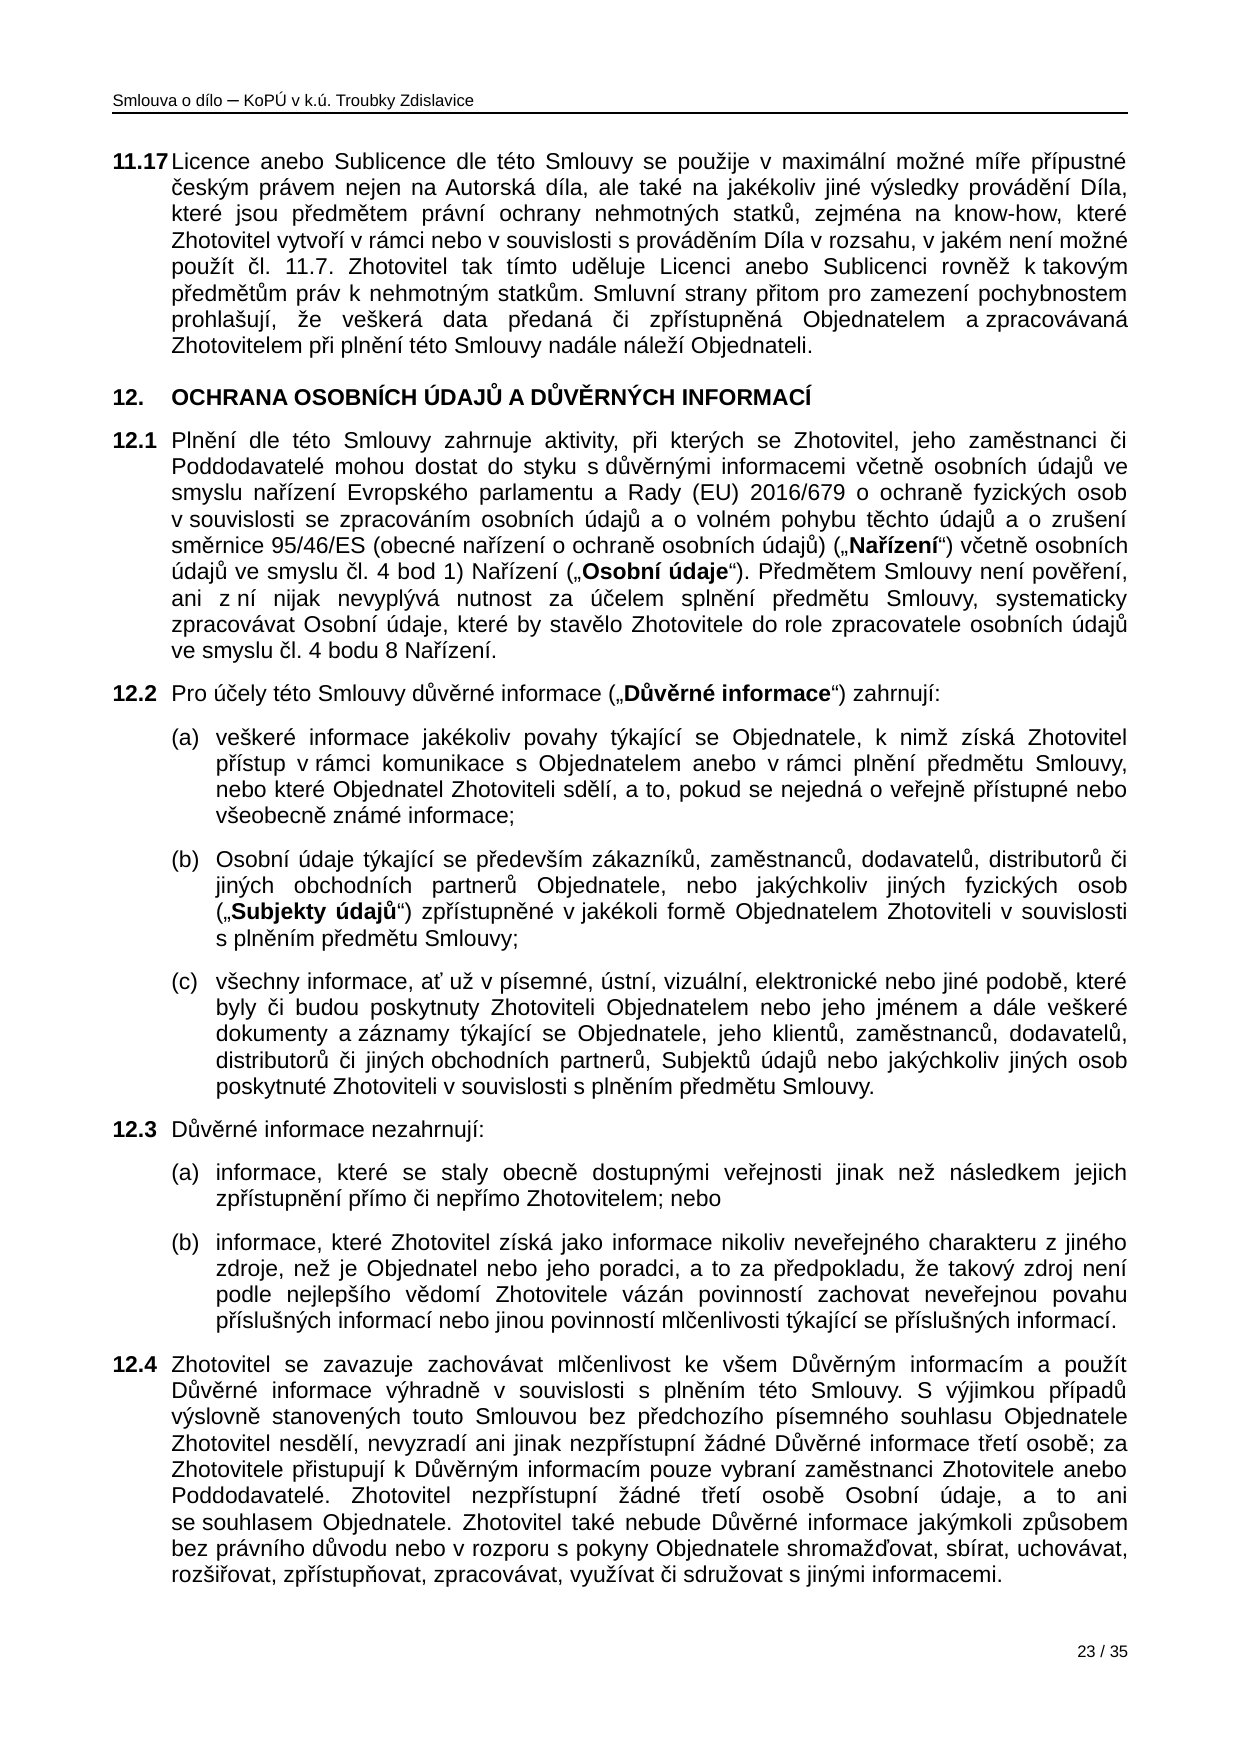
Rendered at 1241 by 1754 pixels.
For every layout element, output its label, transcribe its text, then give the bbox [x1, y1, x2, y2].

text Zhotovitel se zavazuje zachovávat mlčenlivost ke všem Důvěrným informacím a použít Důvěrné informace výhradně v souvislosti s plněním této Smlouvy. S výjimkou případů výslovně stanovených touto Smlouvou bez předchozího písemného souhlasu Objednatele Zhotovitel nesdělí, nevyzradí ani jinak nezpřístupní žádné Důvěrné informace třetí osobě; za Zhotovitele přistupují k Důvěrným informacím pouze vybraní zaměstnanci Zhotovitele anebo Poddodavatelé. Zhotovitel nezpřístupní žádné třetí osobě Osobní údaje, a to ani se souhlasem Objednatele. Zhotovitel také nebude Důvěrné informace jakýmkoli způsobem bez právního důvodu nebo v rozporu s pokyny Objednatele shromažďovat, sbírat, uchovávat, rozšiřovat, zpřístupňovat, zpracovávat, využívat či sdružovat s jinými informacemi. [112, 1351, 1128, 1588]
text všechny informace, ať už v písemné, ústní, vizuální, elektronické nebo jiné podobě, které byly či budou poskytnuty Zhotoviteli Objednatelem nebo jeho jménem a dále veškeré dokumenty a záznamy týkající se Objednatele, jeho klientů, zaměstnanců, dodavatelů, distributorů či jiných obchodních partnerů, Subjektů údajů nebo jakýchkoliv jiných osob poskytnuté Zhotoviteli v souvislosti s plněním předmětu Smlouvy. [171, 968, 1128, 1099]
list veškeré informace jakékoliv povahy týkající se Objednatele, k nimž získá Zhotovitel přístup v rámci komunikace s Objednatelem anebo v rámci plnění předmětu Smlouvy, nebo které Objednatel Zhotoviteli sdělí, a to, pokud se nejedná o veřejně přístupné nebo všeobecně známé informace; [171, 723, 1128, 829]
list informace, které se staly obecně dostupnými veřejnosti jinak než následkem jejich zpřístupnění přímo či nepřímo Zhotovitelem; nebo [171, 1159, 1128, 1212]
list informace, které Zhotovitel získá jako informace nikoliv neveřejného charakteru z jiného zdroje, než je Objednatel nebo jeho poradci, a to za předpokladu, že takový zdroj není podle nejlepšího vědomí Zhotovitele vázán povinností zachovat neveřejnou povahu příslušných informací nebo jinou povinností mlčenlivosti týkající se příslušných informací. [171, 1228, 1128, 1334]
text Důvěrné informace nezahrnují: [112, 1116, 1128, 1142]
text Pro účely této Smlouvy důvěrné informace („Důvěrné informace“) zahrnují: [112, 680, 1128, 707]
text Osobní údaje týkající se především zákazníků, zaměstnanců, dodavatelů, distributorů či jiných obchodních partnerů Objednatele, nebo jakýchkoliv jiných fyzických osob („Subjekty údajů“) zpřístupněné v jakékoli formě Objednatelem Zhotoviteli v souvislosti s plněním předmětu Smlouvy; [171, 846, 1128, 951]
text Licence anebo Sublicence dle této Smlouvy se použije v maximální možné míře přípustné českým právem nejen na Autorská díla, ale také na jakékoliv jiné výsledky provádění Díla, které jsou předmětem právní ochrany nehmotných statků, zejména na know-how, které Zhotovitel vytvoří v rámci nebo v souvislosti s prováděním Díla v rozsahu, v jakém není možné použít čl. 11.7. Zhotovitel tak tímto uděluje Licenci anebo Sublicenci rovněž k takovým předmětům práv k nehmotným statkům. Smluvní strany přitom pro zamezení pochybnostem prohlašují, že veškerá data předaná či zpřístupněná Objednatelem a zpracovávaná Zhotovitelem při plnění této Smlouvy nadále náleží Objednateli. [112, 148, 1128, 358]
text Plnění dle této Smlouvy zahrnuje aktivity, při kterých se Zhotovitel, jeho zaměstnanci či Poddodavatelé mohou dostat do styku s důvěrnými informacemi včetně osobních údajů ve smyslu nařízení Evropského parlamentu a Rady (EU) 2016/679 o ochraně fyzických osob v souvislosti se zpracováním osobních údajů a o volném pohybu těchto údajů a o zrušení směrnice 95/46/ES (obecné nařízení o ochraně osobních údajů) („Nařízení“) včetně osobních údajů ve smyslu čl. 4 bod 1) Nařízení („Osobní údaje“). Předmětem Smlouvy není pověření, ani z ní nijak nevyplývá nutnost za účelem splnění předmětu Smlouvy, systematicky zpracovávat Osobní údaje, které by stavělo Zhotovitele do role zpracovatele osobních údajů ve smyslu čl. 4 bodu 8 Nařízení. [112, 427, 1128, 664]
text Ochrana osobních údajů a Důvěrných informací [112, 383, 1128, 410]
